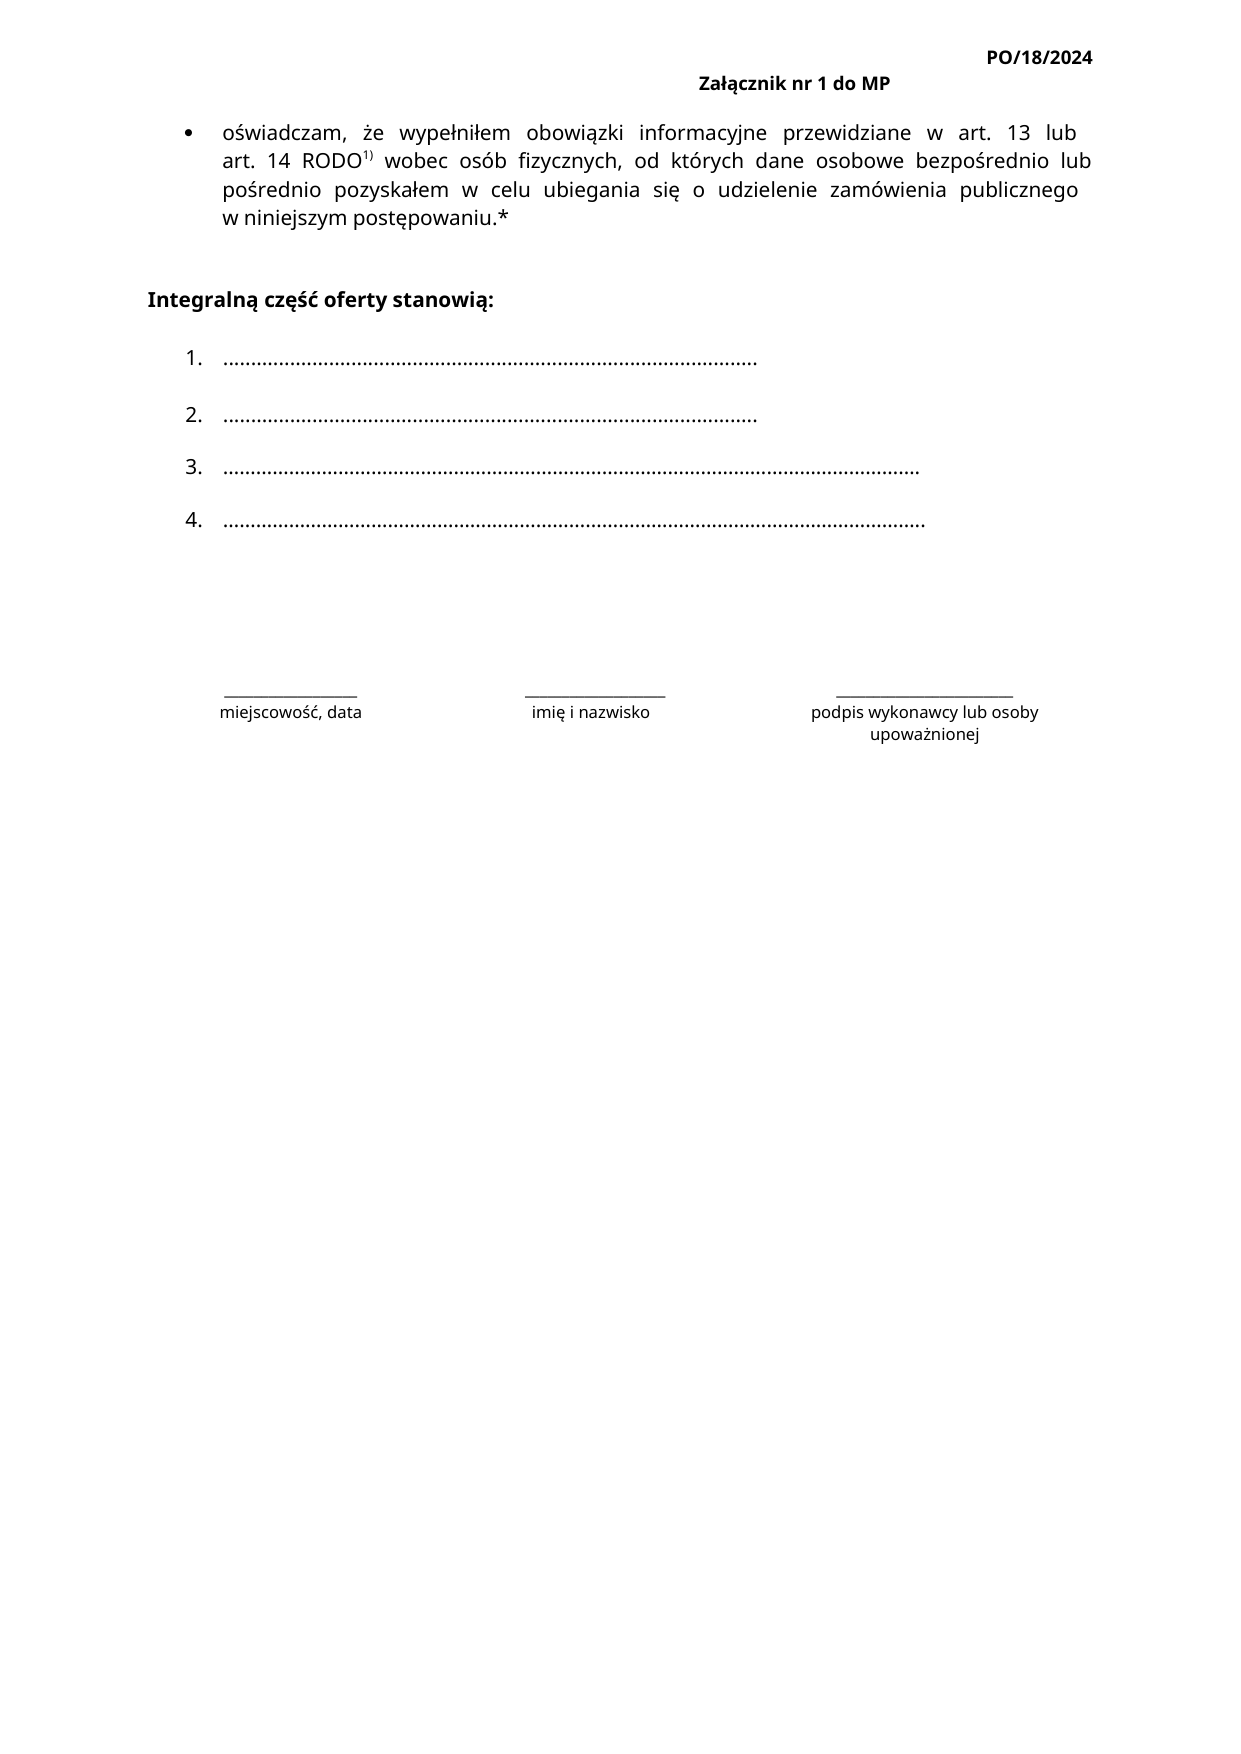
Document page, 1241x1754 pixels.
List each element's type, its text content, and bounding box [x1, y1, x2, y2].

list ………………………………………………………………………………………………………………. [185, 452, 1093, 505]
list oświadczam, że wypełniłem obowiązki informacyjne przewidziane w art. 13 lub art. 14 RODO1) wobec osób fizycznych, od których dane osobowe bezpośrednio lub pośrednio pozyskałem w celu ubiegania się o udzielenie zamówienia publicznego w niniejszym postępowaniu.* [185, 118, 1093, 232]
list ................................................................................................ [185, 400, 1093, 452]
list ……………………………………………………………………………………………………………….. [185, 505, 1093, 533]
table_header ________________________ podpis wykonawcy lub osoby upoważnionej [757, 678, 1093, 882]
text Integralną część oferty stanowią: [148, 285, 1093, 314]
list ................................................................................................ [185, 343, 1093, 400]
table_header __________________ miejscowość, data [148, 678, 434, 882]
table_header ___________________ imię i nazwisko [434, 678, 757, 882]
